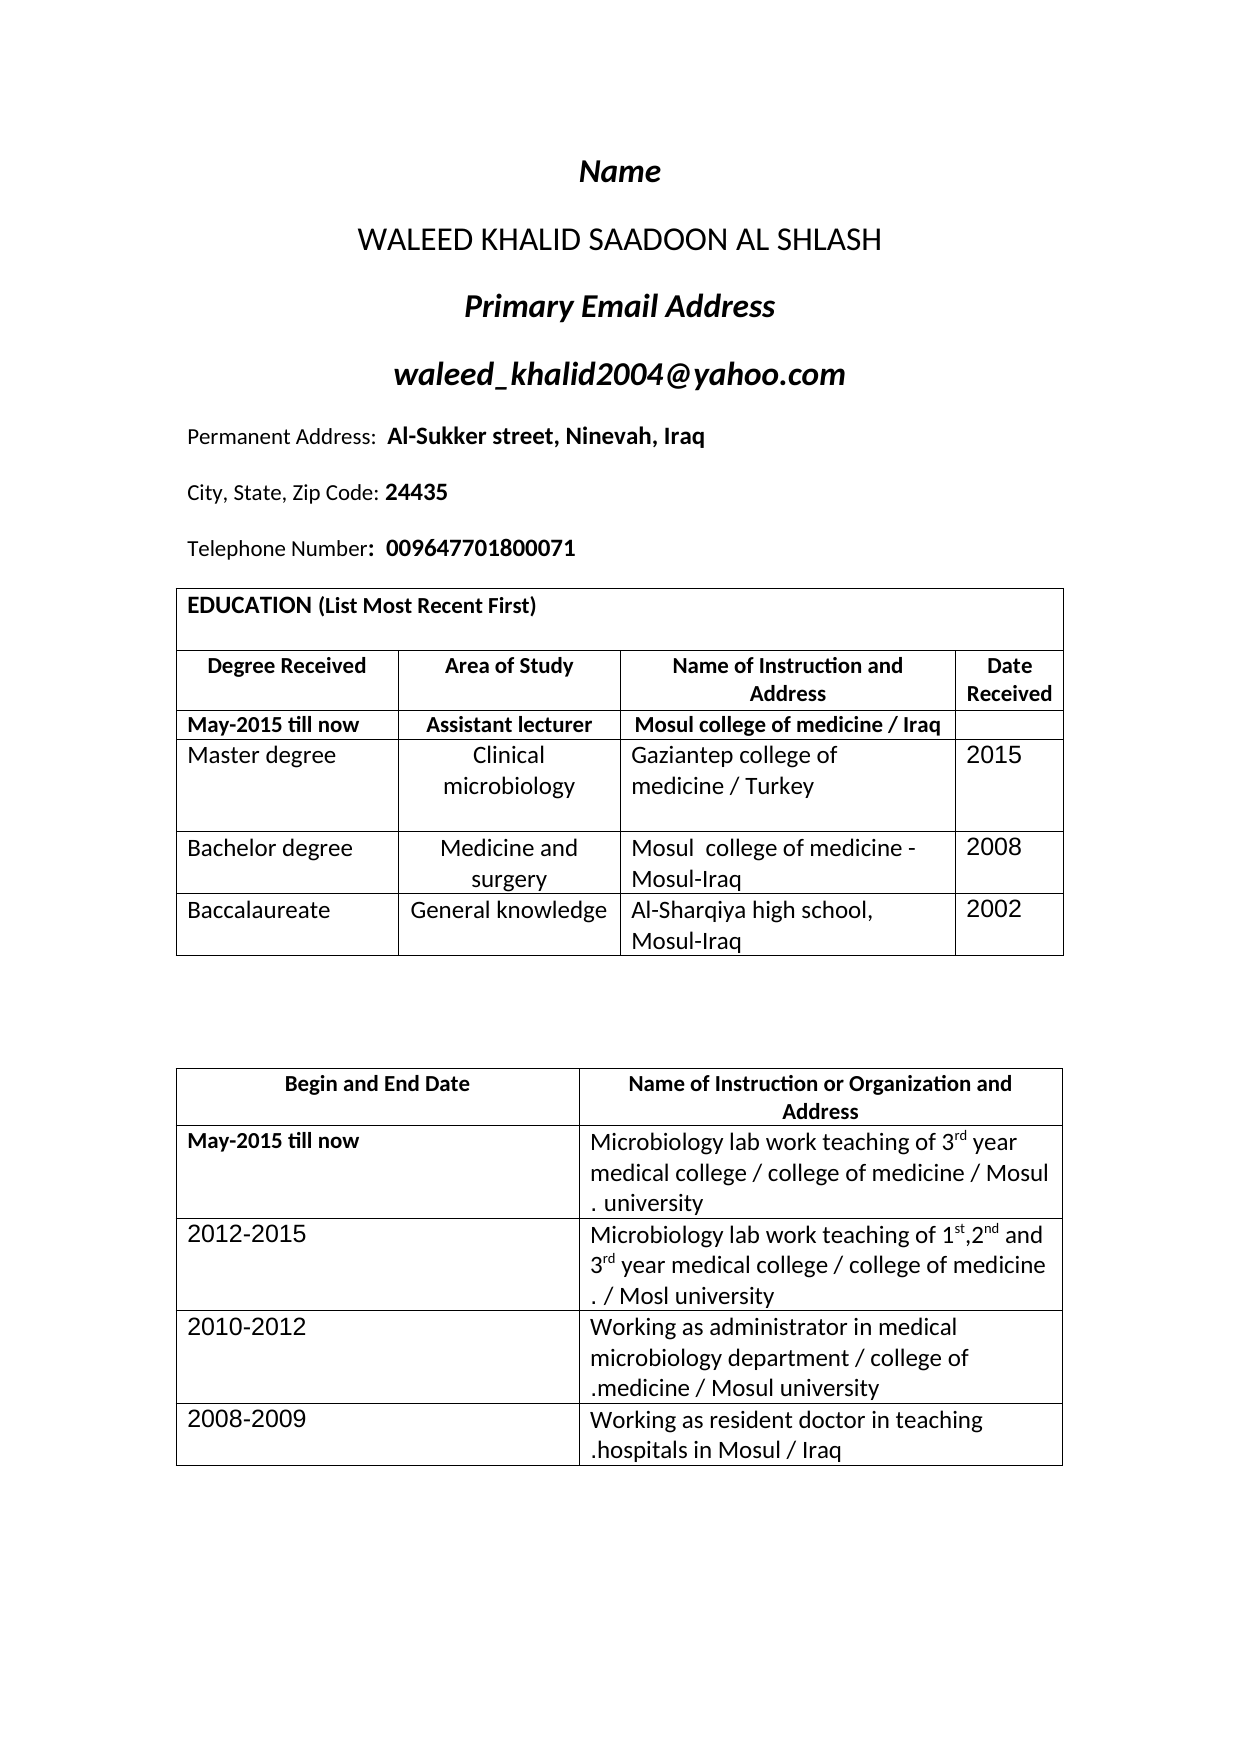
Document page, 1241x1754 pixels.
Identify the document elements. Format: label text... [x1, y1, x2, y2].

table_header Begin and End Date [177, 1069, 579, 1125]
text waleed_khalid2004@yahoo.com [187, 353, 1053, 393]
table_cell 2002 [956, 894, 1063, 955]
table_cell 2008 [956, 832, 1063, 893]
text WALEED KHALID SAADOON AL SHLASH [187, 218, 1053, 258]
table_cell Microbiology lab work teaching of 3rd year medical college / college of medicine / Mosul university . [580, 1126, 1062, 1218]
text City, State, Zip Code: 24435 [187, 476, 1053, 507]
text Primary Email Address [187, 285, 1053, 326]
table_cell Medicine and surgery [399, 832, 620, 893]
table_cell Microbiology lab work teaching of 1st,2nd and 3rd year medical college / college of medicine / Mosl university . [580, 1219, 1062, 1310]
table_cell Name of Instruction and Address [621, 651, 955, 709]
text Permanent Address: Al-Sukker street, Ninevah, Iraq [187, 420, 1053, 451]
table_cell Area of Study [399, 651, 620, 709]
table_cell Mosul college of medicine -Mosul-Iraq [621, 832, 955, 893]
table_cell Al-Sharqiya high school, Mosul-Iraq [621, 894, 955, 955]
table_cell Working as resident doctor in teaching hospitals in Mosul / Iraq. [580, 1404, 1062, 1465]
text Telephone Number: 009647701800071 [187, 532, 1053, 563]
table_cell 2010-2012 [177, 1311, 579, 1403]
table_header Name of Instruction or Organization and Address [580, 1069, 1062, 1125]
table_cell May-2015 till now [177, 711, 398, 739]
table_cell Degree Received [177, 651, 398, 709]
table_cell Clinical microbiology [399, 740, 620, 831]
text Name [187, 150, 1053, 191]
table_cell [956, 711, 1063, 739]
table_cell 2008-2009 [177, 1404, 579, 1465]
table_cell 2012-2015 [177, 1219, 579, 1310]
table_cell General knowledge [399, 894, 620, 955]
table_cell 2015 [956, 740, 1063, 831]
table_header EDUCATION (List Most Recent First) [177, 589, 1063, 650]
table_cell Assistant lecturer [399, 711, 620, 739]
table_cell Gaziantep college of medicine / Turkey [621, 740, 955, 831]
table_cell Baccalaureate [177, 894, 398, 955]
table_cell May-2015 till now [177, 1126, 579, 1218]
table_cell Bachelor degree [177, 832, 398, 893]
table_cell Mosul college of medicine / Iraq [621, 711, 955, 739]
table_cell Master degree [177, 740, 398, 831]
table_cell Working as administrator in medical microbiology department / college of medicine / Mosul university. [580, 1311, 1062, 1403]
table_cell Date Received [956, 651, 1063, 709]
